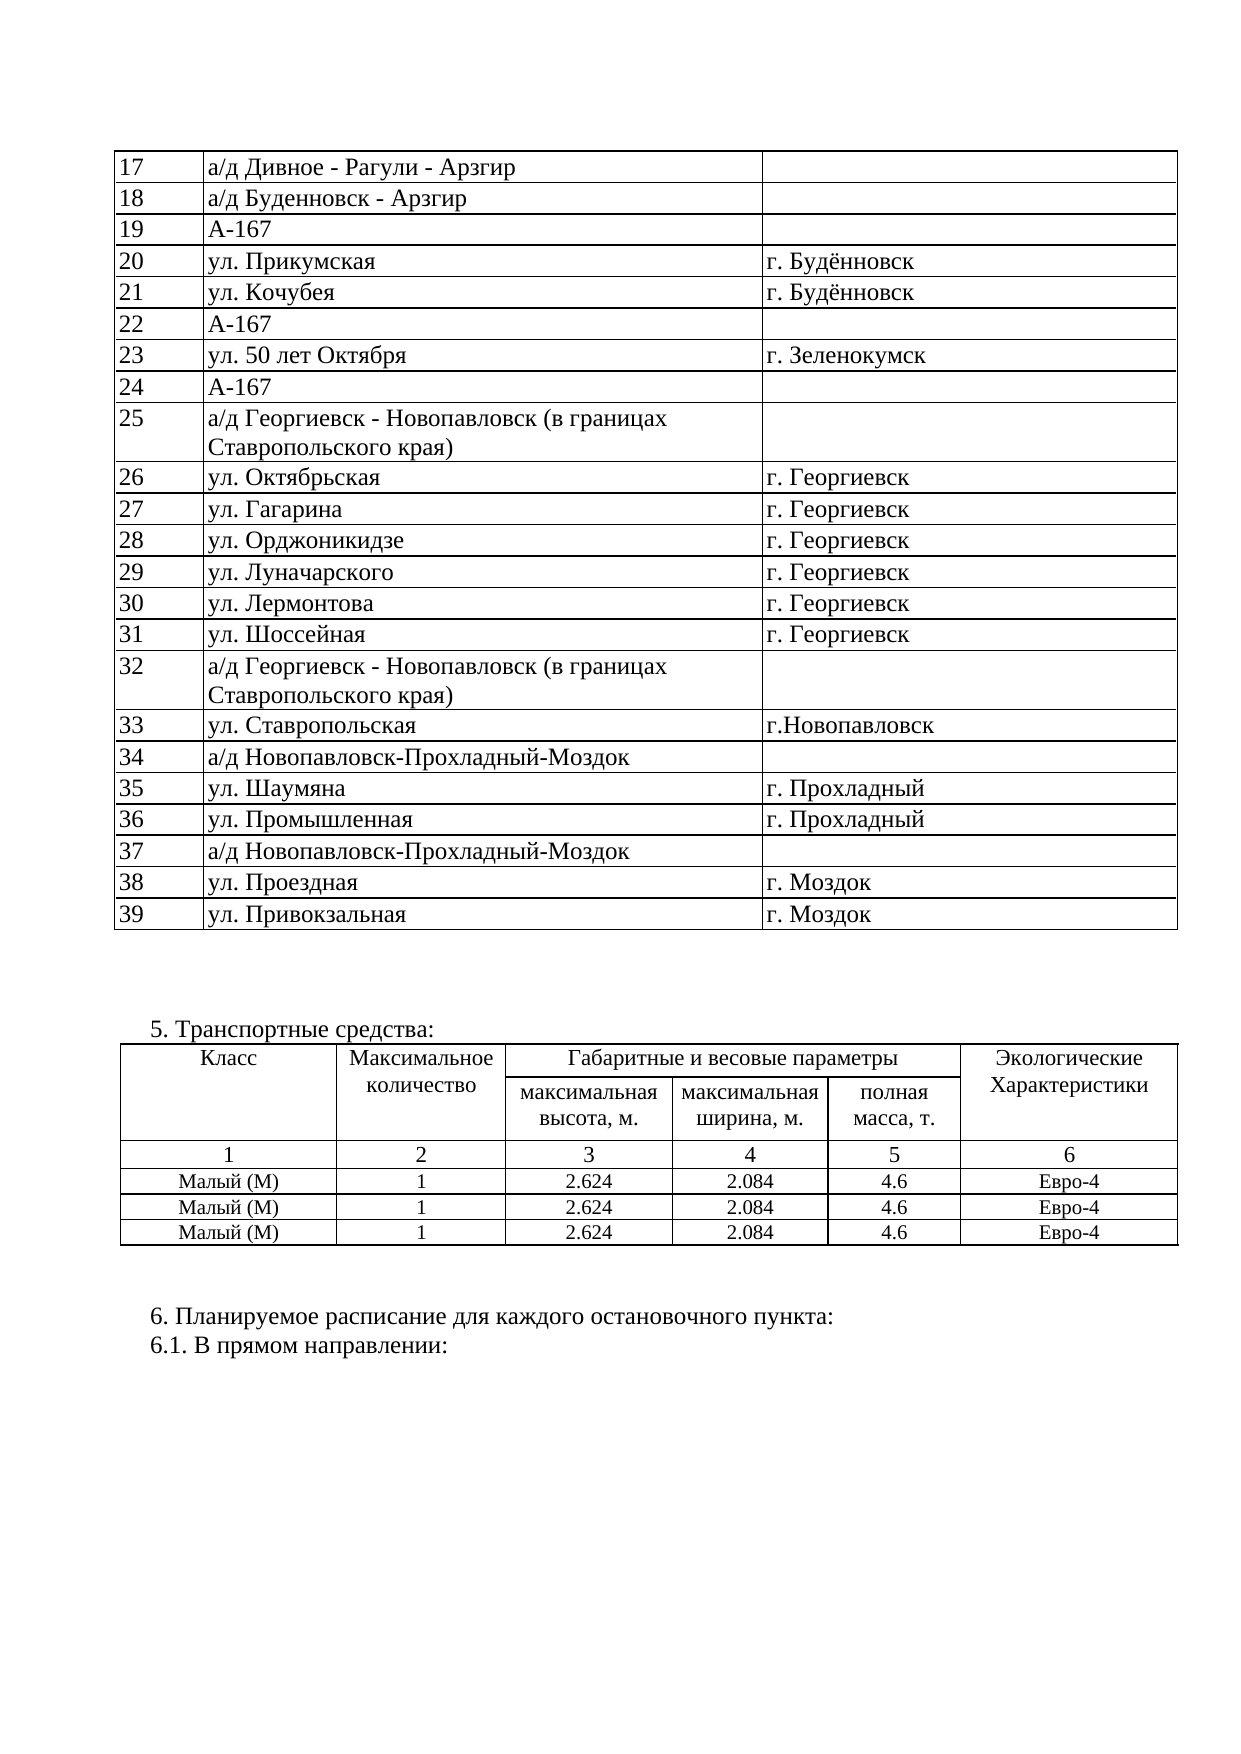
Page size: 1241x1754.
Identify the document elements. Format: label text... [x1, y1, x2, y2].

table_cell г. Георгиевск [763, 555, 1177, 587]
table_cell А-167 [204, 309, 762, 339]
table_cell а/д Дивное - Рагули - Арзгир [204, 152, 762, 181]
table_cell 4.6 [829, 1169, 960, 1193]
table_cell 2.624 [506, 1169, 672, 1193]
table_cell 6 [961, 1141, 1177, 1167]
table_cell г. Моздок [763, 897, 1177, 929]
table_cell а/д Георгиевск - Новопавловск (в границах Ставропольского края) [204, 403, 762, 461]
table_cell а/д Буденновск - Арзгир [204, 183, 762, 213]
table_cell 5 [829, 1141, 960, 1167]
table_cell 29 [115, 556, 203, 587]
table_cell 32 [115, 651, 203, 708]
table_cell 1 [337, 1169, 505, 1193]
table_cell 4.6 [829, 1220, 960, 1244]
table_cell г. Прохладный [763, 803, 1177, 834]
table_cell Малый (М) [121, 1169, 336, 1193]
table_cell 18 [115, 183, 203, 213]
table_cell [763, 834, 1177, 866]
table_cell г. Прохладный [763, 771, 1177, 803]
table_cell 20 [115, 245, 203, 276]
table_cell 38 [115, 867, 203, 897]
table_cell 2.624 [506, 1220, 672, 1244]
table_cell г. Будённовск [763, 276, 1177, 307]
table_cell ул. Лермонтова [204, 588, 762, 618]
table_cell 2 [337, 1141, 505, 1167]
table_cell 19 [115, 214, 203, 244]
table_cell 39 [115, 898, 203, 929]
table_cell г.Новопавловск [763, 709, 1177, 740]
table_header Экологические Характеристики [961, 1045, 1177, 1139]
table_cell Евро-4 [961, 1195, 1177, 1219]
table_cell 26 [115, 462, 203, 492]
table_header Класс [121, 1045, 336, 1139]
table_cell [763, 213, 1177, 244]
table_cell 30 [115, 588, 203, 618]
table_cell Евро-4 [961, 1220, 1177, 1244]
table_cell 17 [115, 152, 203, 181]
table_cell ул. Гагарина [204, 494, 762, 524]
table_cell 27 [115, 493, 203, 524]
table_cell А-167 [204, 215, 762, 244]
table_cell а/д Георгиевск - Новопавловск (в границах Ставропольского края) [204, 651, 762, 708]
text 6. Планируемое расписание для каждого остановочного пункта: [150, 1301, 1090, 1330]
table_cell 1 [121, 1141, 336, 1167]
table_cell г. Моздок [763, 866, 1177, 897]
table_cell ул. Промышленная [204, 805, 762, 834]
table_cell г. Георгиевск [763, 461, 1177, 492]
table_cell [763, 402, 1177, 461]
table_cell а/д Новопавловск-Прохладный-Моздок [204, 836, 762, 866]
table_cell 2.084 [673, 1169, 827, 1193]
table_cell 2.624 [506, 1195, 672, 1219]
text 5. Транспортные средства: [150, 1014, 1090, 1043]
table_cell максимальная высота, м. [506, 1078, 672, 1139]
table_cell 35 [115, 773, 203, 803]
table_cell ул. Луначарского [204, 557, 762, 587]
table_cell [763, 152, 1177, 181]
table_cell [763, 740, 1177, 771]
table_cell 2.084 [673, 1195, 827, 1219]
table_cell 3 [506, 1141, 672, 1167]
table_cell 36 [115, 804, 203, 834]
table_cell ул. Шаумяна [204, 773, 762, 803]
table_cell г. Будённовск [763, 244, 1177, 276]
table_cell Евро-4 [961, 1169, 1177, 1193]
table_header Габаритные и весовые параметры [506, 1045, 960, 1076]
table_cell [763, 307, 1177, 339]
table_cell г. Георгиевск [763, 618, 1177, 649]
table_cell 23 [115, 340, 203, 370]
table_cell 25 [115, 403, 203, 461]
table_cell 2.084 [673, 1220, 827, 1244]
table_cell [763, 181, 1177, 213]
table_cell А-167 [204, 372, 762, 402]
table_cell ул. Ставропольская [204, 710, 762, 740]
table_cell максимальная ширина, м. [673, 1078, 827, 1139]
table_cell 1 [337, 1220, 505, 1244]
table_cell г. Георгиевск [763, 587, 1177, 618]
table_cell ул. Октябрьская [204, 462, 762, 492]
table_cell ул. Привокзальная [204, 899, 762, 929]
table_cell 37 [115, 835, 203, 866]
table_cell ул. Проездная [204, 867, 762, 897]
table_cell Малый (М) [121, 1195, 336, 1219]
table_cell 22 [115, 308, 203, 339]
table_cell 4 [673, 1141, 827, 1167]
table_cell Малый (М) [121, 1220, 336, 1244]
table_cell 34 [115, 741, 203, 771]
table_cell г. Георгиевск [763, 524, 1177, 555]
table_cell 31 [115, 619, 203, 649]
table_cell 28 [115, 525, 203, 555]
table_cell 33 [115, 710, 203, 740]
table_cell ул. 50 лет Октября [204, 340, 762, 370]
table_cell 21 [115, 277, 203, 307]
table_cell 1 [337, 1195, 505, 1219]
table_cell ул. Шоссейная [204, 620, 762, 649]
text 6.1. В прямом направлении: [150, 1330, 1090, 1358]
table_cell полная масса, т. [829, 1078, 960, 1139]
table_cell а/д Новопавловск-Прохладный-Моздок [204, 742, 762, 771]
table_cell ул. Прикумская [204, 246, 762, 276]
table_cell 4.6 [829, 1195, 960, 1219]
table_cell 24 [115, 371, 203, 402]
table_cell [763, 650, 1177, 708]
table_cell г. Георгиевск [763, 492, 1177, 524]
table_cell ул. Кочубея [204, 277, 762, 307]
table_header Максимальное количество [337, 1045, 505, 1139]
table_cell г. Зеленокумск [763, 339, 1177, 370]
table_cell ул. Орджоникидзе [204, 525, 762, 555]
table_cell [763, 370, 1177, 402]
